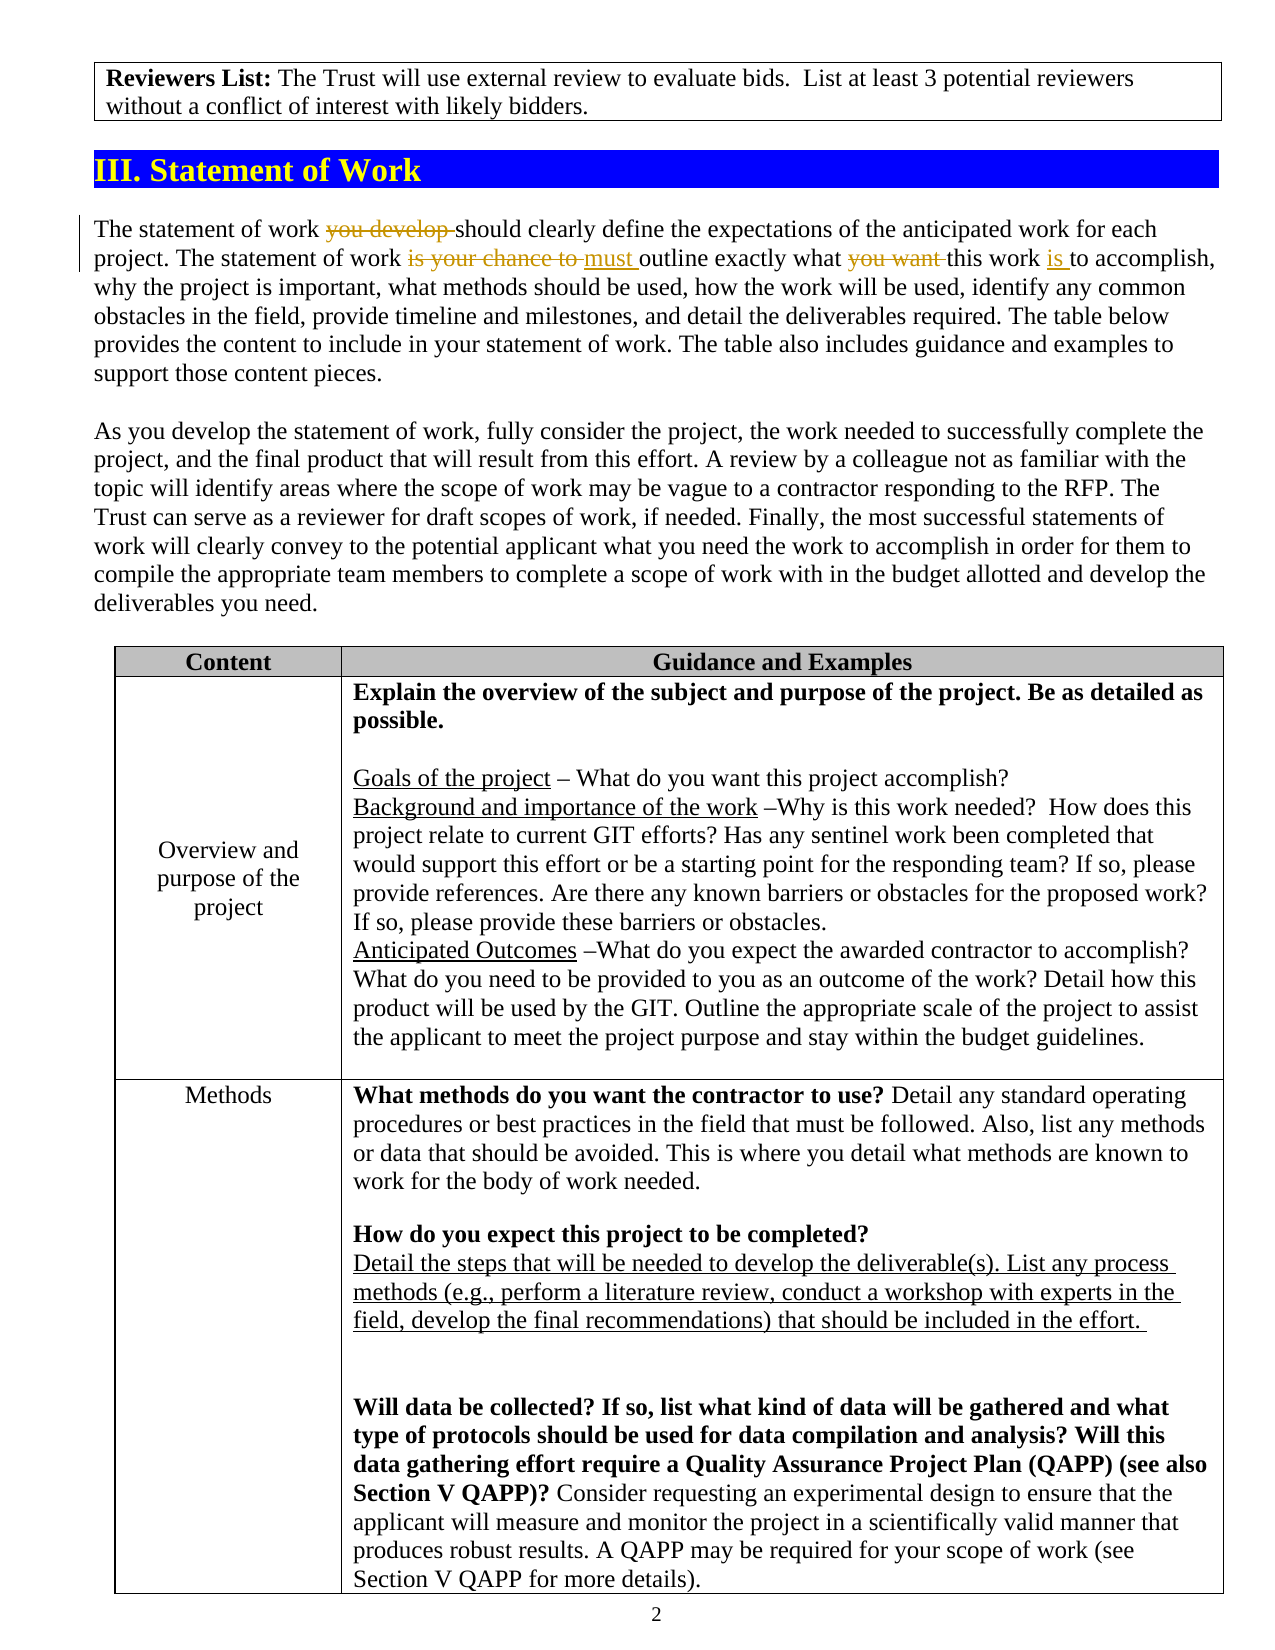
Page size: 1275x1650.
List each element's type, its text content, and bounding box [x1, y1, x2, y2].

table_cell Explain the overview of the subject and purpose of the project. Be as detailed as possible. Goals of the project – What do you want this project accomplish? Background and importance of the work –Why is this work needed? How does this project relate to current GIT efforts? Has any sentinel work been completed that would support this effort or be a starting point for the responding team? If so, please provide references. Are there any known barriers or obstacles for the proposed work? If so, please provide these barriers or obstacles. Anticipated Outcomes –What do you expect the awarded contractor to accomplish? What do you need to be provided to you as an outcome of the work? Detail how this product will be used by the GIT. Outline the appropriate scale of the project to assist the applicant to meet the project purpose and stay within the budget guidelines. [342, 677, 1223, 1079]
table_cell Overview and purpose of the project [116, 677, 341, 1079]
table_header Guidance and Examples [342, 647, 1223, 676]
text The statement of work should clearly define the expectations of the anticipated work for each project. The statement of work outline exactly what this work to accomplish, why the project is important, what methods should be used, how the work will be used, identify any common obstacles in the field, provide timeline and milestones, and detail the deliverables required. The table below provides the content to include in your statement of work. The table also includes guidance and examples to support those content pieces. [94, 214, 1219, 387]
text As you develop the statement of work, fully consider the project, the work needed to successfully complete the project, and the final product that will result from this effort. A review by a colleague not as familiar with the topic will identify areas where the scope of work may be vague to a contractor responding to the RFP. The Trust can serve as a reviewer for draft scopes of work, if needed. Finally, the most successful statements of work will clearly convey to the potential applicant what you need the work to accomplish in order for them to compile the appropriate team members to complete a scope of work with in the budget allotted and develop the deliverables you need. [94, 416, 1219, 617]
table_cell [342, 1080, 1223, 1593]
table_cell Methods [116, 1080, 341, 1593]
table_cell Reviewers List: The Trust will use external review to evaluate bids. List at least 3 potential reviewers without a conflict of interest with likely bidders. [95, 63, 1221, 120]
table_header Content [116, 647, 341, 676]
